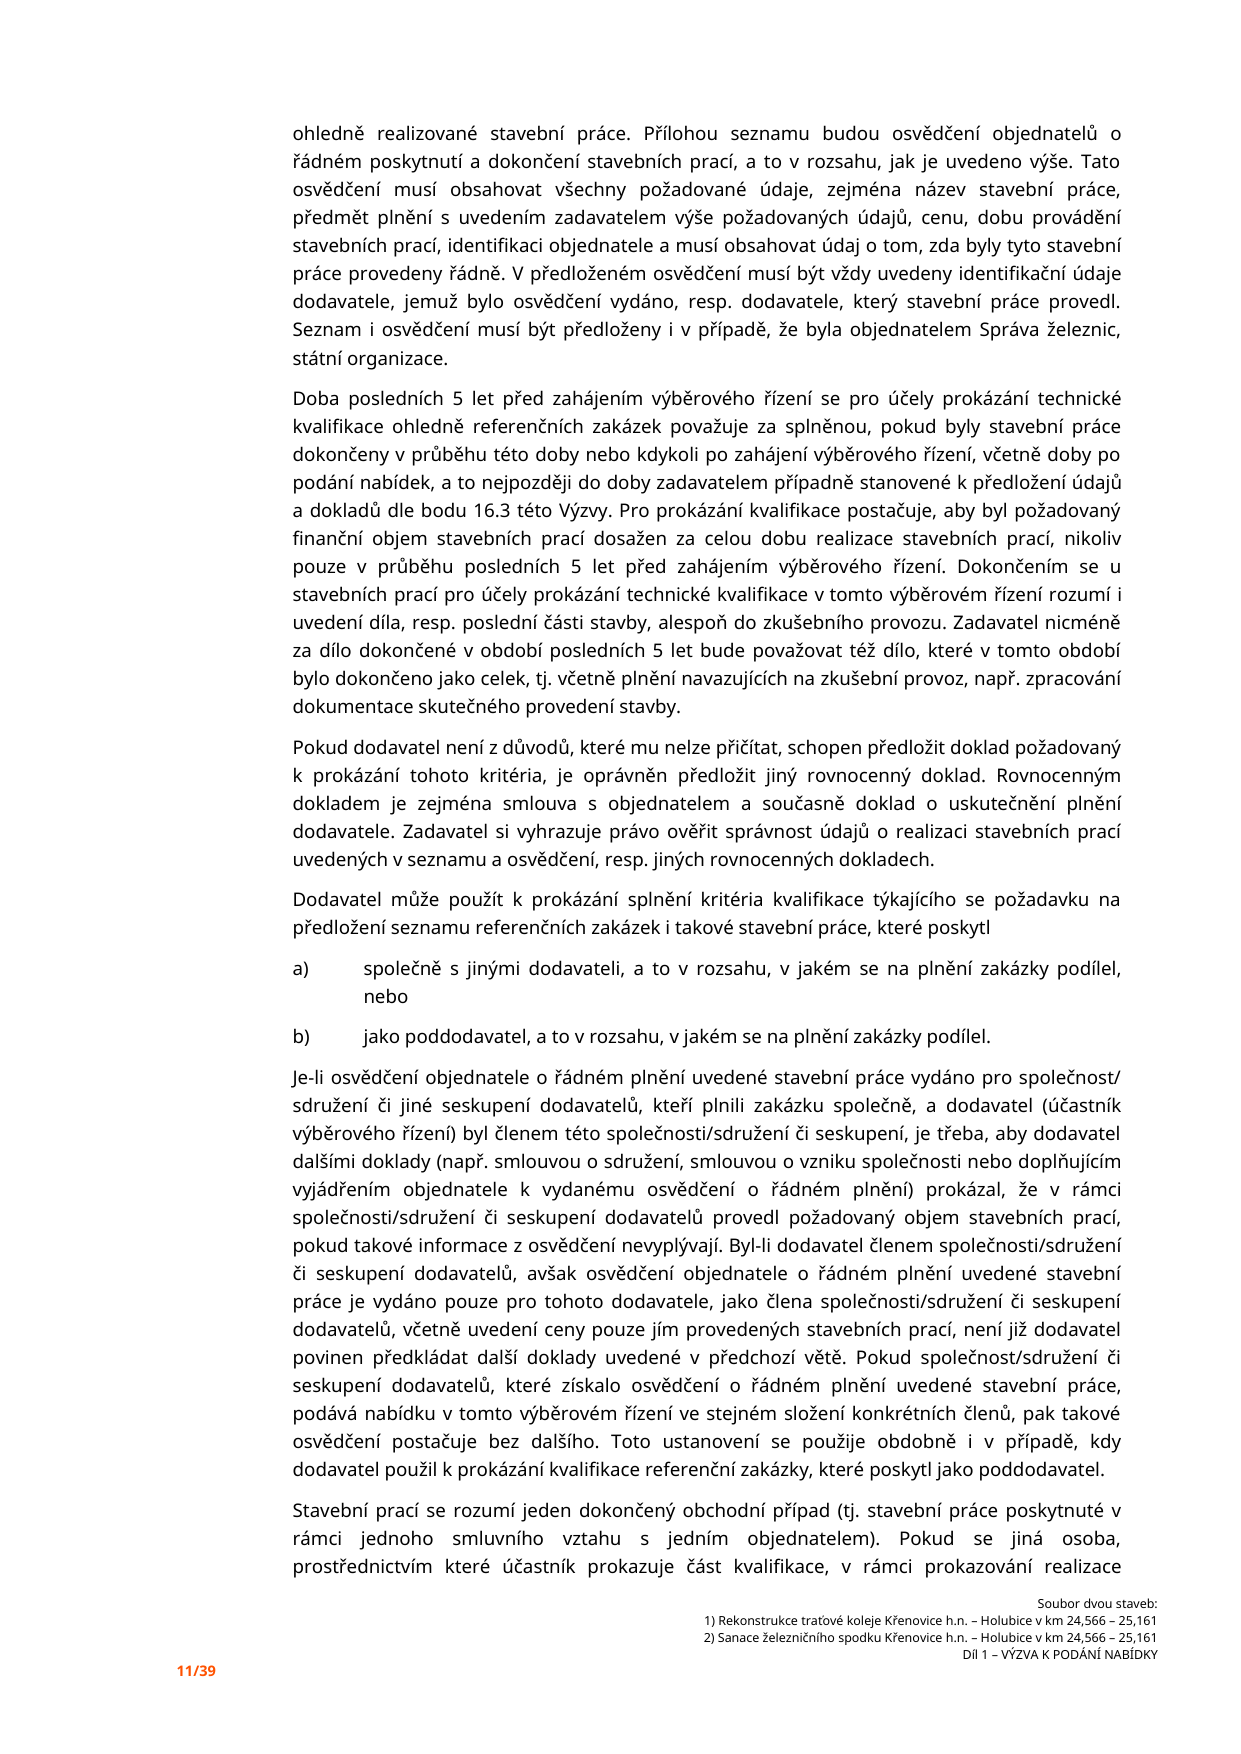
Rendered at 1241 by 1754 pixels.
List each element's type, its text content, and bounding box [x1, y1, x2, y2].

text Je-li osvědčení objednatele o řádném plnění uvedené stavební práce vydáno pro společnost/ sdružení či jiné seskupení dodavatelů, kteří plnili zakázku společně, a dodavatel (účastník výběrového řízení) byl členem této společnosti/sdružení či seskupení, je třeba, aby dodavatel dalšími doklady (např. smlouvou o sdružení, smlouvou o vzniku společnosti nebo doplňujícím vyjádřením objednatele k vydanému osvědčení o řádném plnění) prokázal, že v rámci společnosti/sdružení či seskupení dodavatelů provedl požadovaný objem stavebních prací, pokud takové informace z osvědčení nevyplývají. Byl-li dodavatel členem společnosti/sdružení či seskupení dodavatelů, avšak osvědčení objednatele o řádném plnění uvedené stavební práce je vydáno pouze pro tohoto dodavatele, jako člena společnosti/sdružení či seskupení dodavatelů, včetně uvedení ceny pouze jím provedených stavebních prací, není již dodavatel povinen předkládat další doklady uvedené v předchozí větě. Pokud společnost/sdružení či seskupení dodavatelů, které získalo osvědčení o řádném plnění uvedené stavební práce, podává nabídku v tomto výběrovém řízení ve stejném složení konkrétních členů, pak takové osvědčení postačuje bez dalšího. Toto ustanovení se použije obdobně i v případě, kdy dodavatel použil k prokázání kvalifikace referenční zakázky, které poskytl jako poddodavatel. [292, 1064, 1122, 1482]
text Dodavatel může použít k prokázání splnění kritéria kvalifikace týkajícího se požadavku na předložení seznamu referenčních zakázek i takové stavební práce, které poskytl [292, 887, 1122, 940]
text b) jako poddodavatel, a to v rozsahu, v jakém se na plnění zakázky podílel. [292, 1024, 1122, 1049]
text Pokud dodavatel není z důvodů, které mu nelze přičítat, schopen předložit doklad požadovaný k prokázání tohoto kritéria, je oprávněn předložit jiný rovnocenný doklad. Rovnocenným dokladem je zejména smlouva s objednatelem a současně doklad o uskutečnění plnění dodavatele. Zadavatel si vyhrazuje právo ověřit správnost údajů o realizaci stavebních prací uvedených v seznamu a osvědčení, resp. jiných rovnocenných dokladech. [292, 734, 1122, 872]
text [292, 121, 1122, 370]
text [292, 1497, 1122, 1579]
text Doba posledních 5 let před zahájením výběrového řízení se pro účely prokázání technické kvalifikace ohledně referenčních zakázek považuje za splněnou, pokud byly stavební práce dokončeny v průběhu této doby nebo kdykoli po zahájení výběrového řízení, včetně doby po podání nabídek, a to nejpozději do doby zadavatelem případně stanovené k předložení údajů a dokladů dle bodu 16.3 této Výzvy. Pro prokázání kvalifikace postačuje, aby byl požadovaný finanční objem stavebních prací dosažen za celou dobu realizace stavebních prací, nikoliv pouze v průběhu posledních 5 let před zahájením výběrového řízení. Dokončením se u stavebních prací pro účely prokázání technické kvalifikace v tomto výběrovém řízení rozumí i uvedení díla, resp. poslední části stavby, alespoň do zkušebního provozu. Zadavatel nicméně za dílo dokončené v období posledních 5 let bude považovat též dílo, které v tomto období bylo dokončeno jako celek, tj. včetně plnění navazujících na zkušební provoz, např. zpracování dokumentace skutečného provedení stavby. [292, 385, 1122, 719]
text a) společně s jinými dodavateli, a to v rozsahu, v jakém se na plnění zakázky podílel, nebo [292, 955, 1122, 1009]
